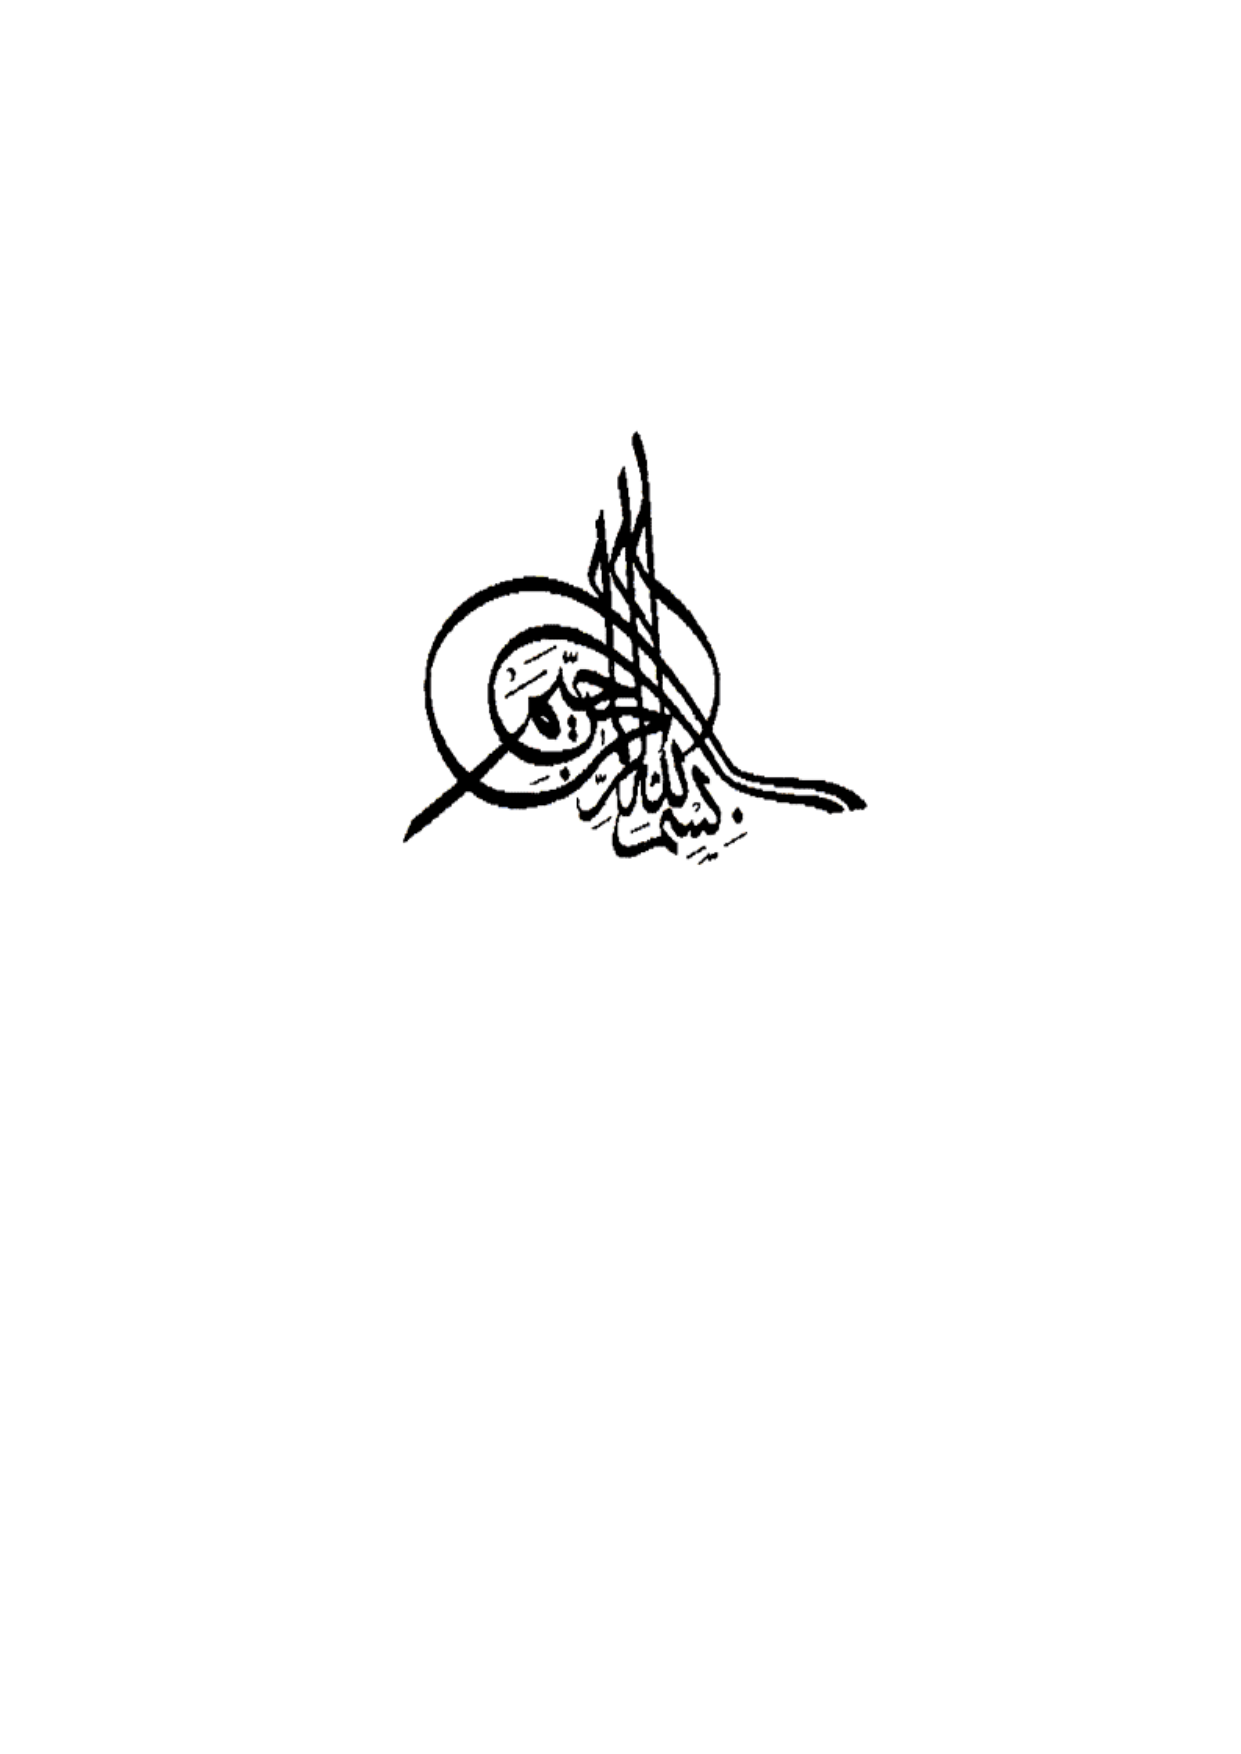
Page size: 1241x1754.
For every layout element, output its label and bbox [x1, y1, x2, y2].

picture [236, 177, 1004, 1392]
